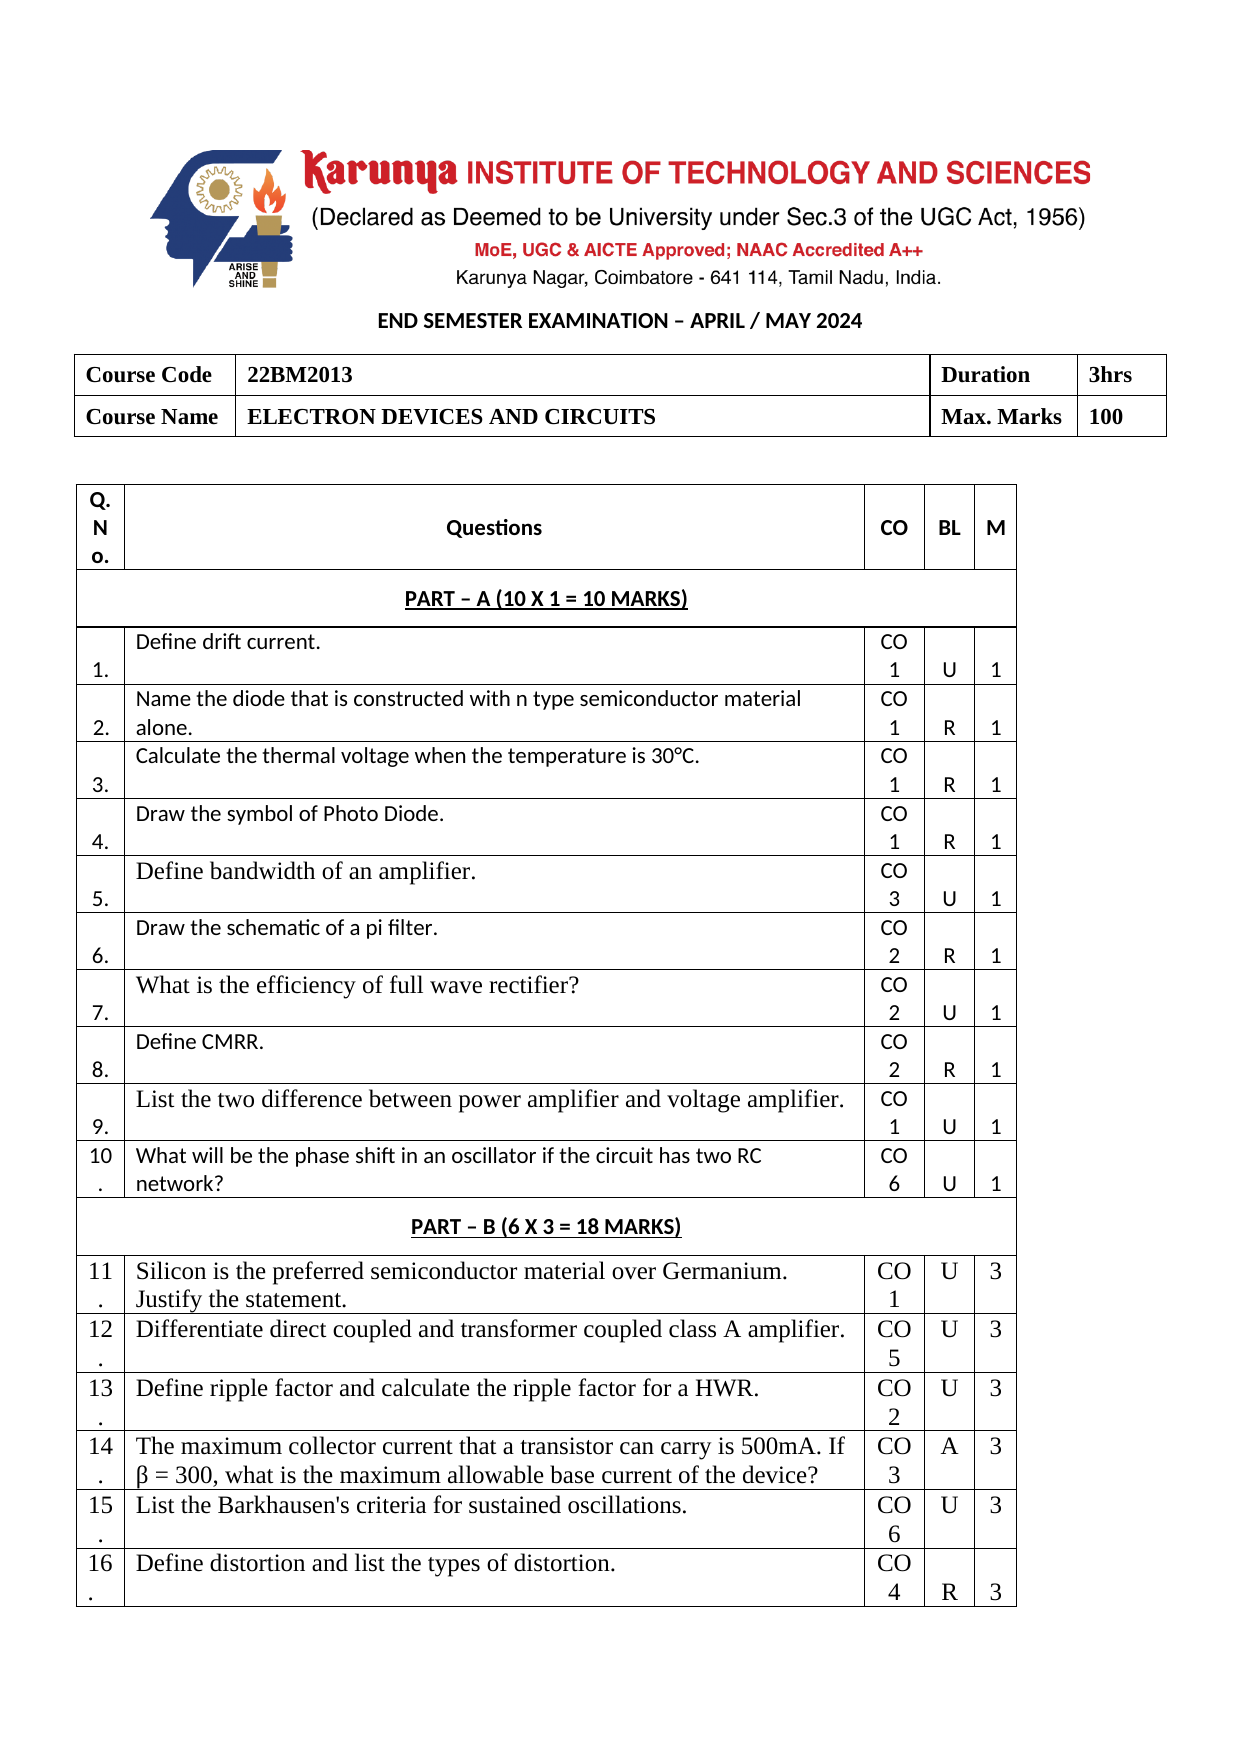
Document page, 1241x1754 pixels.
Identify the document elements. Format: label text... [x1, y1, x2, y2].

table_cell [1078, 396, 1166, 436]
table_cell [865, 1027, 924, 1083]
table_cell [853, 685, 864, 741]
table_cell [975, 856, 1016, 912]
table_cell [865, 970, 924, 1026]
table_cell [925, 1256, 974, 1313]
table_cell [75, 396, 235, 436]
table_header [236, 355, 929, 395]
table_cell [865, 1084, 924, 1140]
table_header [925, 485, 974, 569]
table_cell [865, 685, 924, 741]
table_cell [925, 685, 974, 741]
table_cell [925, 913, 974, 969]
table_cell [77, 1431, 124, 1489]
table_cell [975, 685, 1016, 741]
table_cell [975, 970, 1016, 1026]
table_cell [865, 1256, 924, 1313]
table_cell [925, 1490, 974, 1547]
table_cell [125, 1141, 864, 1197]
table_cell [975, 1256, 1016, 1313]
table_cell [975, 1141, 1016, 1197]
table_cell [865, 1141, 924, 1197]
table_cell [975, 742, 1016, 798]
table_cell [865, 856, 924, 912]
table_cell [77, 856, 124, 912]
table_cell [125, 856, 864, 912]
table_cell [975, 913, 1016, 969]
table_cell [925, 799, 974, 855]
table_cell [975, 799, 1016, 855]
picture [150, 150, 1091, 288]
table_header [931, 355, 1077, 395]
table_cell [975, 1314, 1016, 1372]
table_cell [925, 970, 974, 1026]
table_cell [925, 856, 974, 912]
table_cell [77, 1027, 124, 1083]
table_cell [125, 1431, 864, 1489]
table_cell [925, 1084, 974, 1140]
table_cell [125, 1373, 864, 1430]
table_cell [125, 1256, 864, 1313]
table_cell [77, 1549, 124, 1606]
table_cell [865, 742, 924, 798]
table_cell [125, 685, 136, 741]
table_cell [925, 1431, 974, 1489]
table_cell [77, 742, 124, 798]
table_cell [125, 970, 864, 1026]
text END SEMESTER EXAMINATION – APRIL / MAY 2024 [150, 307, 1090, 334]
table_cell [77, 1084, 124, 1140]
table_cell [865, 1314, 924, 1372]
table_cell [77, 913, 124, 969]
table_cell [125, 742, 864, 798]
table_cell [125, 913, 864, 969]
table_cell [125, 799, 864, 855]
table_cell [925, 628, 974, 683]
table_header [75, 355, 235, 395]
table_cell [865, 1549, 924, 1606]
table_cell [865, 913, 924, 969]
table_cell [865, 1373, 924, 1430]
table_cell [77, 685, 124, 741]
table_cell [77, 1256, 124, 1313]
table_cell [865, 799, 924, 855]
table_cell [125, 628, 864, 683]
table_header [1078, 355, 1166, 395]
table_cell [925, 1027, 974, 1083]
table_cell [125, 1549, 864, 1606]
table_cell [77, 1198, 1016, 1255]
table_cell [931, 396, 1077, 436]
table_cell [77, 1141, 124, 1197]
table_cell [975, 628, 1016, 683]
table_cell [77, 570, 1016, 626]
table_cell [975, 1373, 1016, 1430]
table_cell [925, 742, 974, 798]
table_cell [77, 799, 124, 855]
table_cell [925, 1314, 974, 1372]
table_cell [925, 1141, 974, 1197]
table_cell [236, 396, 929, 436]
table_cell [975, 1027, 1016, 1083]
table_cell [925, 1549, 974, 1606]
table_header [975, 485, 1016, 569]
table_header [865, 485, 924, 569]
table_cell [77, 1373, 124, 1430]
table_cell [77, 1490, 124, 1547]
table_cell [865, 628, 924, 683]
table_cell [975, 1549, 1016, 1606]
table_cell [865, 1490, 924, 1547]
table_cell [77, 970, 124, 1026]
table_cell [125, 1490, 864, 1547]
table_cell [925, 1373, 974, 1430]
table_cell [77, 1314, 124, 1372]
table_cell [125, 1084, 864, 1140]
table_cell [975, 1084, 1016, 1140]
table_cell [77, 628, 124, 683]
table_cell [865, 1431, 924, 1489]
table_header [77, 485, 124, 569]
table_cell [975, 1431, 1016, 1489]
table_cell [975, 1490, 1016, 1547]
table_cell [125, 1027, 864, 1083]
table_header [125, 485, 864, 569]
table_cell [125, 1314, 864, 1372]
